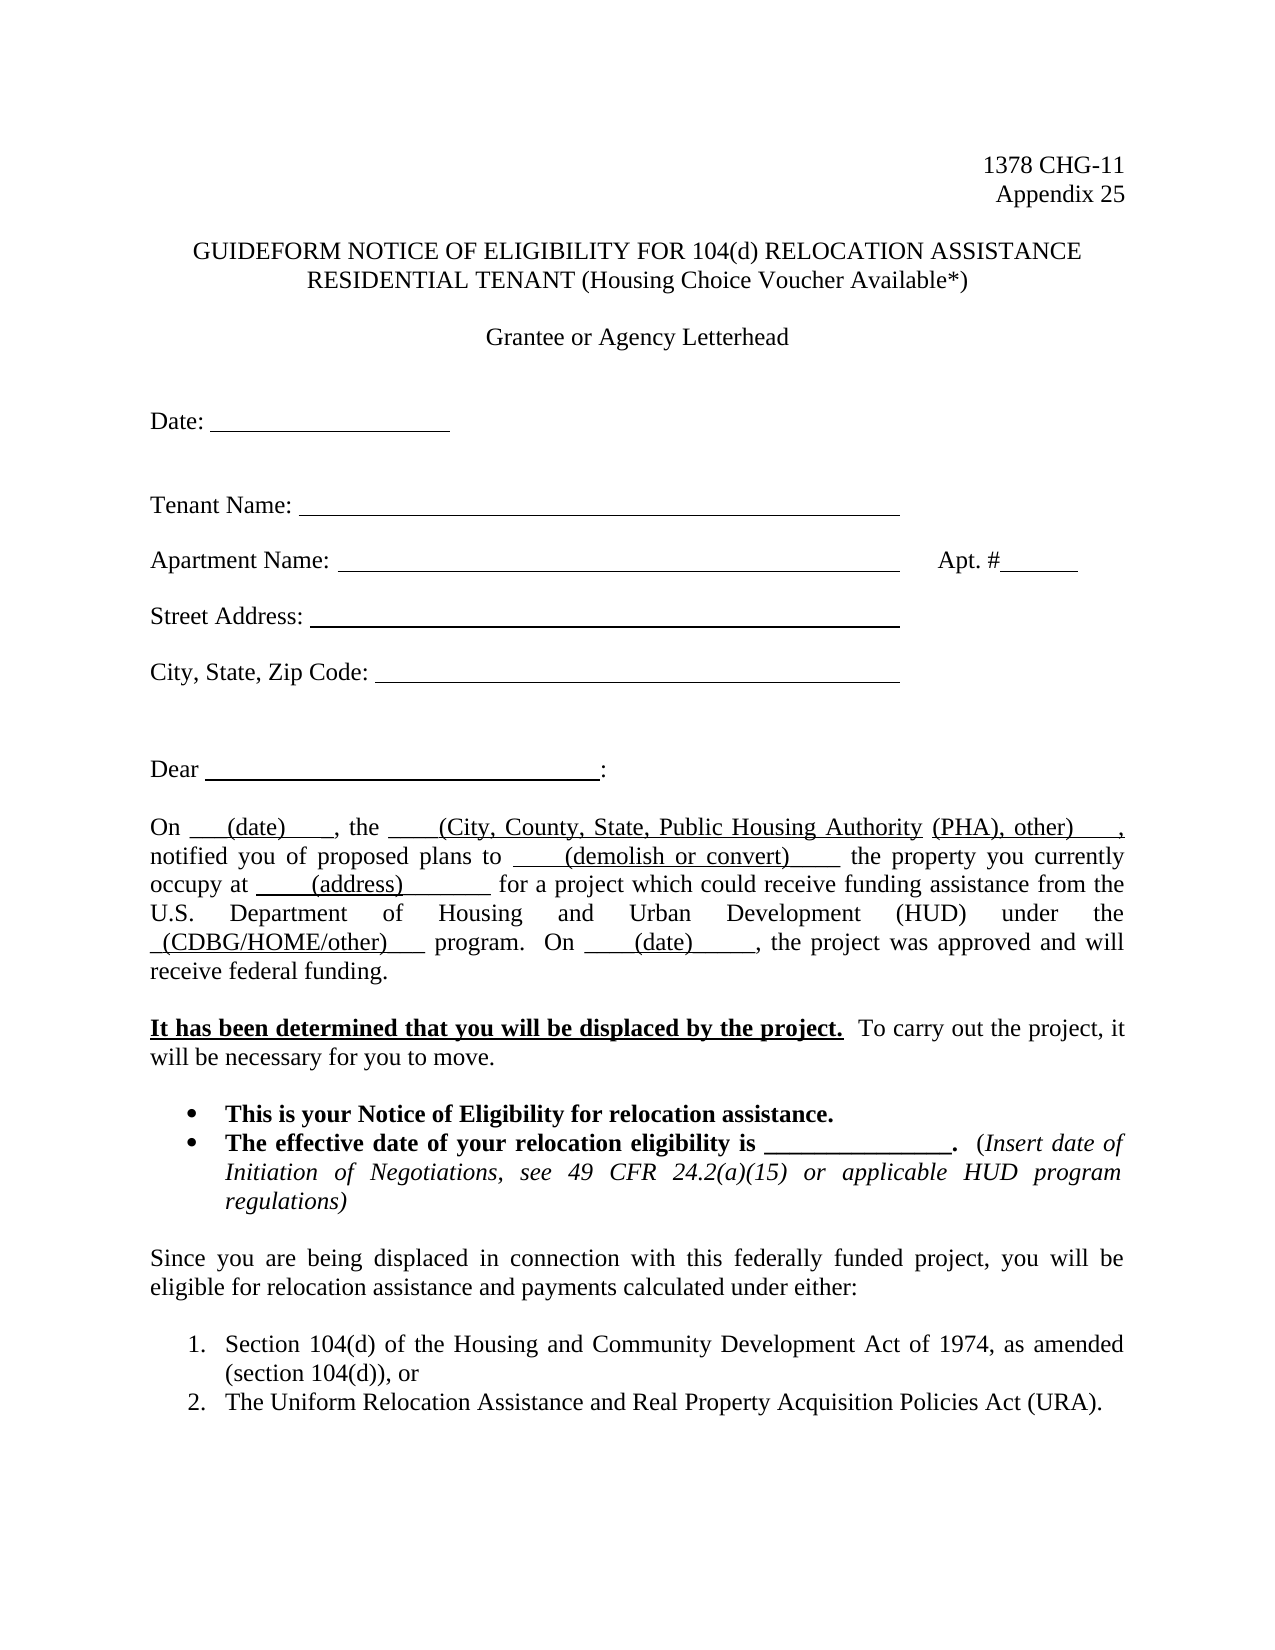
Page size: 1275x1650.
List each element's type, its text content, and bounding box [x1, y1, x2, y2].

text It has been determined that you will be displaced by the project. To carry out the project, it will be necessary for you to move. [150, 1013, 1125, 1071]
list Section 104(d) of the Housing and Community Development Act of 1974, as amended (section 104(d)), or [187, 1329, 1125, 1387]
list The effective date of your relocation eligibility is _______________. (Insert date of Initiation of Negotiations, see 49 CFR 24.2(a)(15) or applicable HUD program regulations) [187, 1128, 1125, 1214]
list This is your Notice of Eligibility for relocation assistance. [187, 1099, 1125, 1128]
text Dear : [150, 754, 1125, 783]
text City, State, Zip Code: [150, 657, 1125, 686]
text Tenant Name: [150, 490, 1125, 519]
text Since you are being displaced in connection with this federally funded project, you will be eligible for relocation assistance and payments calculated under either: [150, 1243, 1125, 1301]
text Apartment Name: Apt. # [150, 546, 1125, 574]
text Street Address: [150, 601, 1125, 630]
text On ___(date) _, the ____(City, County, State, Public Housing Authority (PHA), other) , notified you of proposed plans to (demolish or convert)____ the property you currently occupy at (address)_______ for a project which could receive funding assistance from the U.S. Department of Housing and Urban Development (HUD) under the _(CDBG/HOME/other)___ program. On ____(date)_____, the project was approved and will receive federal funding. [150, 812, 1125, 984]
text Appendix 25 [150, 179, 1125, 207]
text GUIDEFORM NOTICE OF ELIGIBILITY FOR 104(d) RELOCATION ASSISTANCE RESIDENTIAL TENANT (Housing Choice Voucher Available*) [150, 236, 1125, 294]
text 1378 CHG-11 [150, 150, 1125, 179]
text Date: [150, 406, 1125, 434]
text Grantee or Agency Letterhead [150, 322, 1124, 351]
list The Uniform Relocation Assistance and Real Property Acquisition Policies Act (URA). [187, 1387, 1125, 1416]
